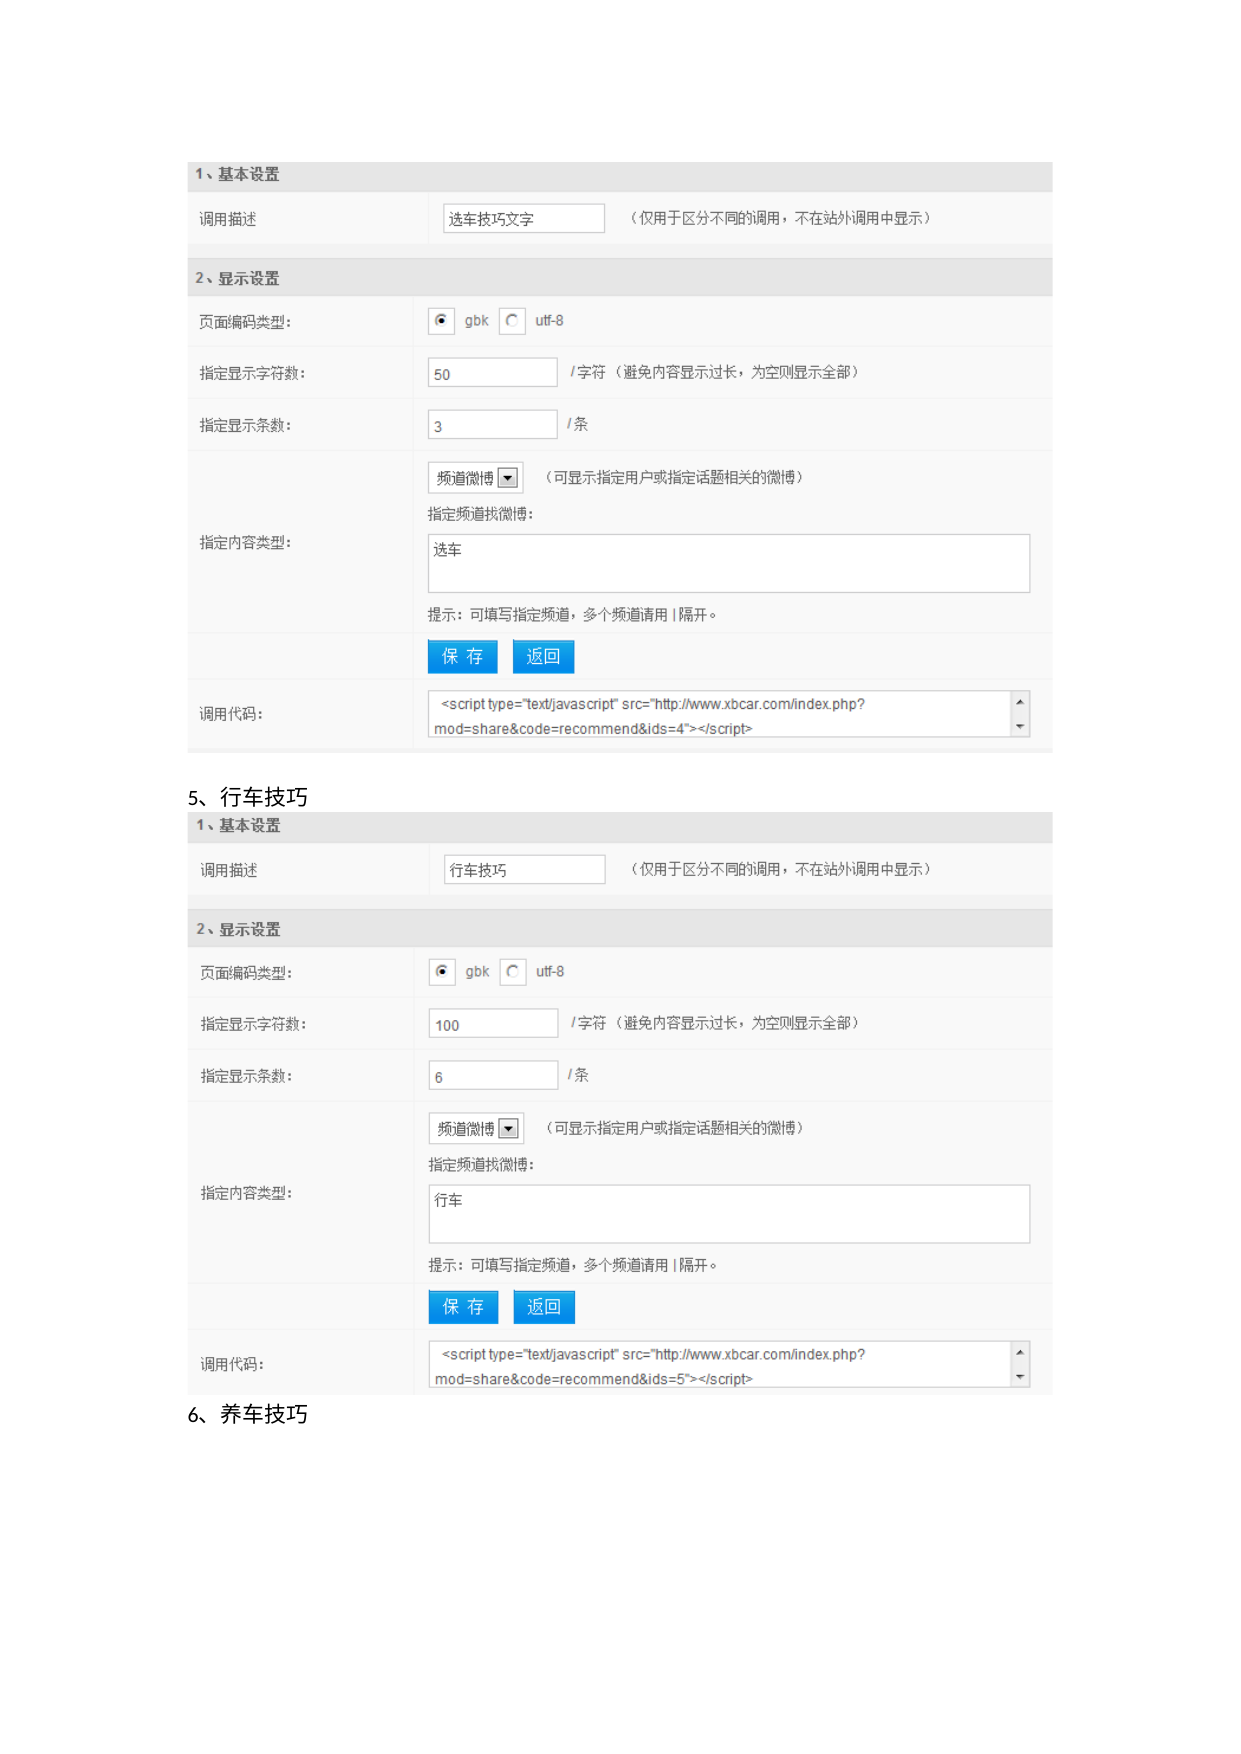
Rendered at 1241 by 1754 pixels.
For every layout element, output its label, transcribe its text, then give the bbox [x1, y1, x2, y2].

picture [187, 812, 1053, 1395]
text 5、行车技巧 [187, 779, 1053, 812]
picture [187, 162, 1053, 753]
text 6、养车技巧 [187, 1397, 1053, 1429]
